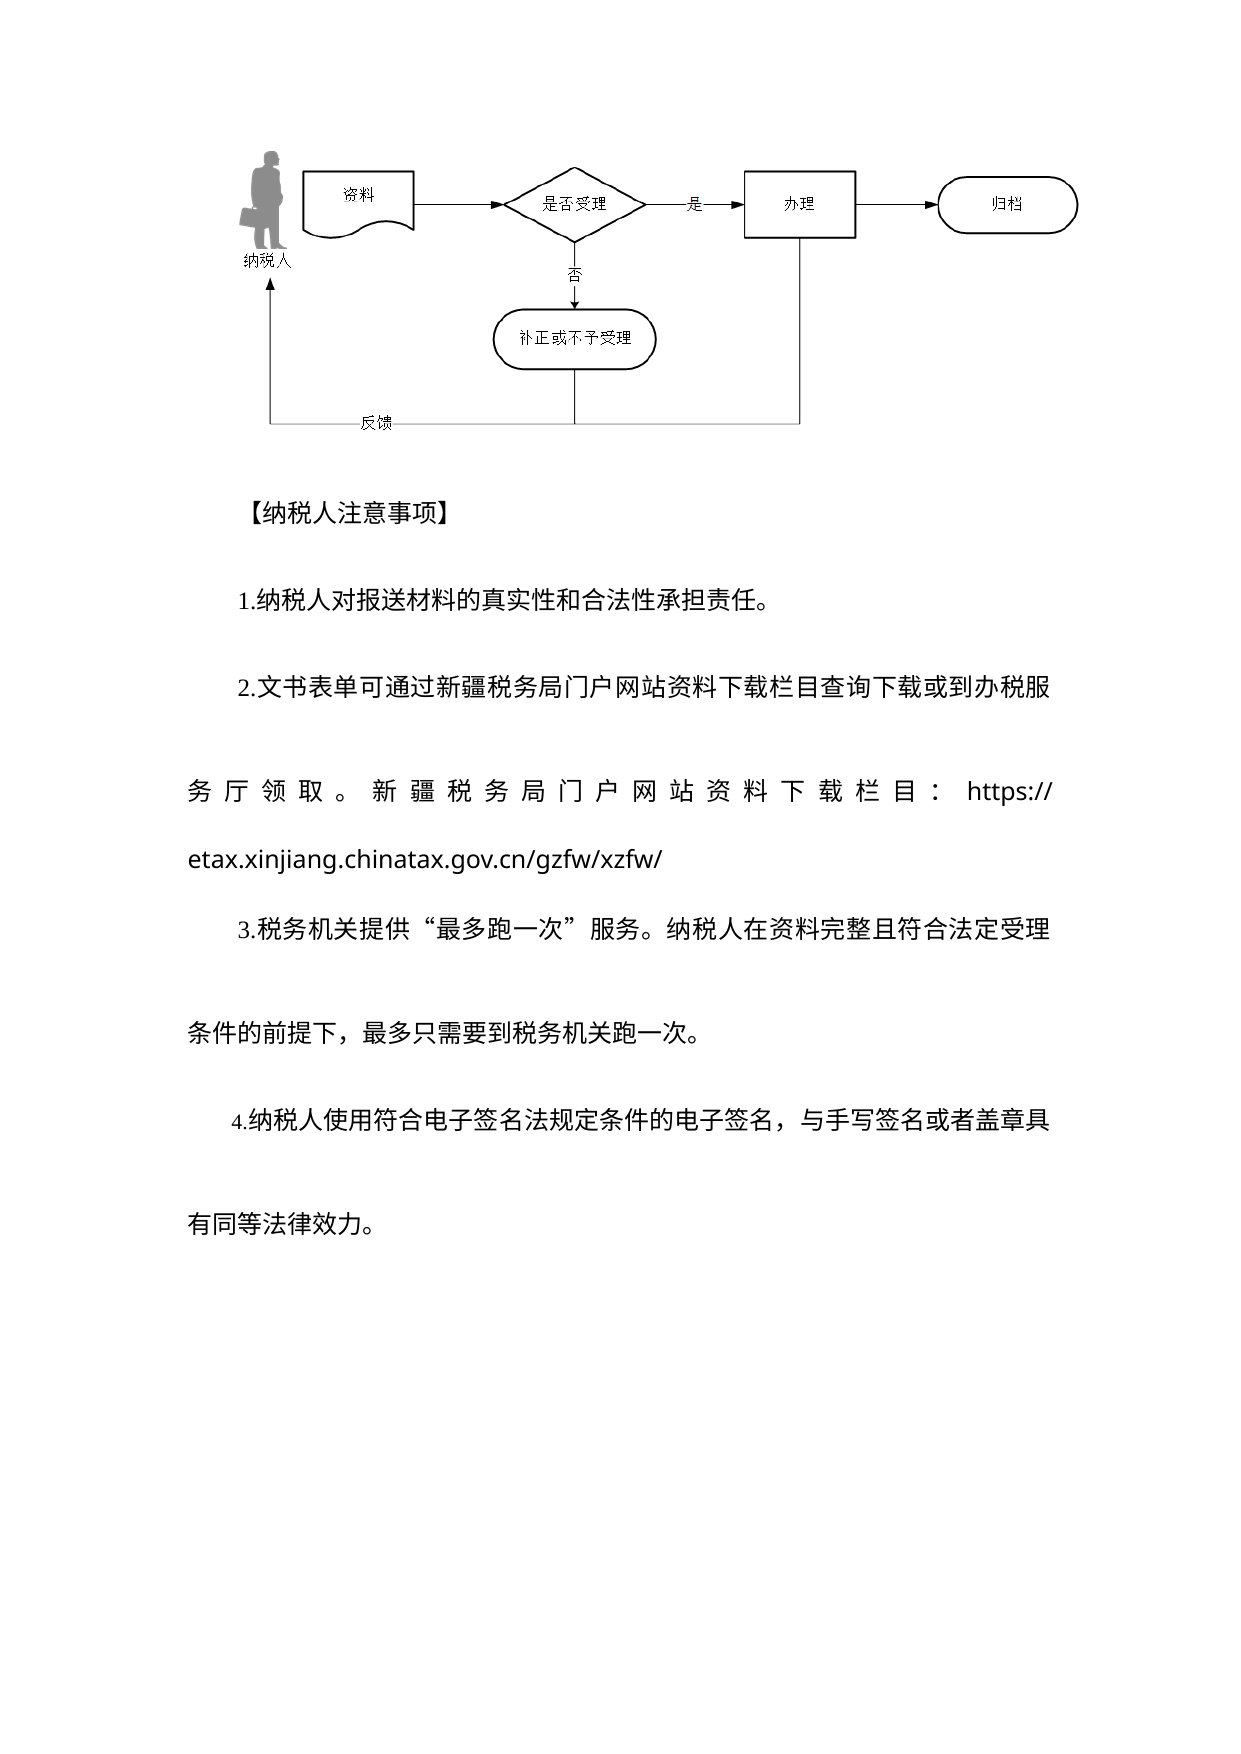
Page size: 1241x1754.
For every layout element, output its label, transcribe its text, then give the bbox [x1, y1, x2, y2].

picture [231, 150, 1082, 441]
text 3.税务机关提供“最多跑一次”服务。纳税人在资料完整且符合法定受理条件的前提下，最多只需要到税务机关跑一次。 [187, 893, 1053, 1066]
text 4.纳税人使用符合电子签名法规定条件的电子签名，与手写签名或者盖章具有同等法律效力。 [187, 1084, 1053, 1257]
text 2.文书表单可通过新疆税务局门户网站资料下载栏目查询下载或到办税服务厅领取。新疆税务局门户网站资料下载栏目：https://etax.xinjiang.chinatax.gov.cn/gzfw/xzfw/ [187, 651, 1053, 876]
text 【纳税人注意事项】 [187, 477, 1053, 546]
text 1.纳税人对报送材料的真实性和合法性承担责任。 [187, 564, 1053, 633]
